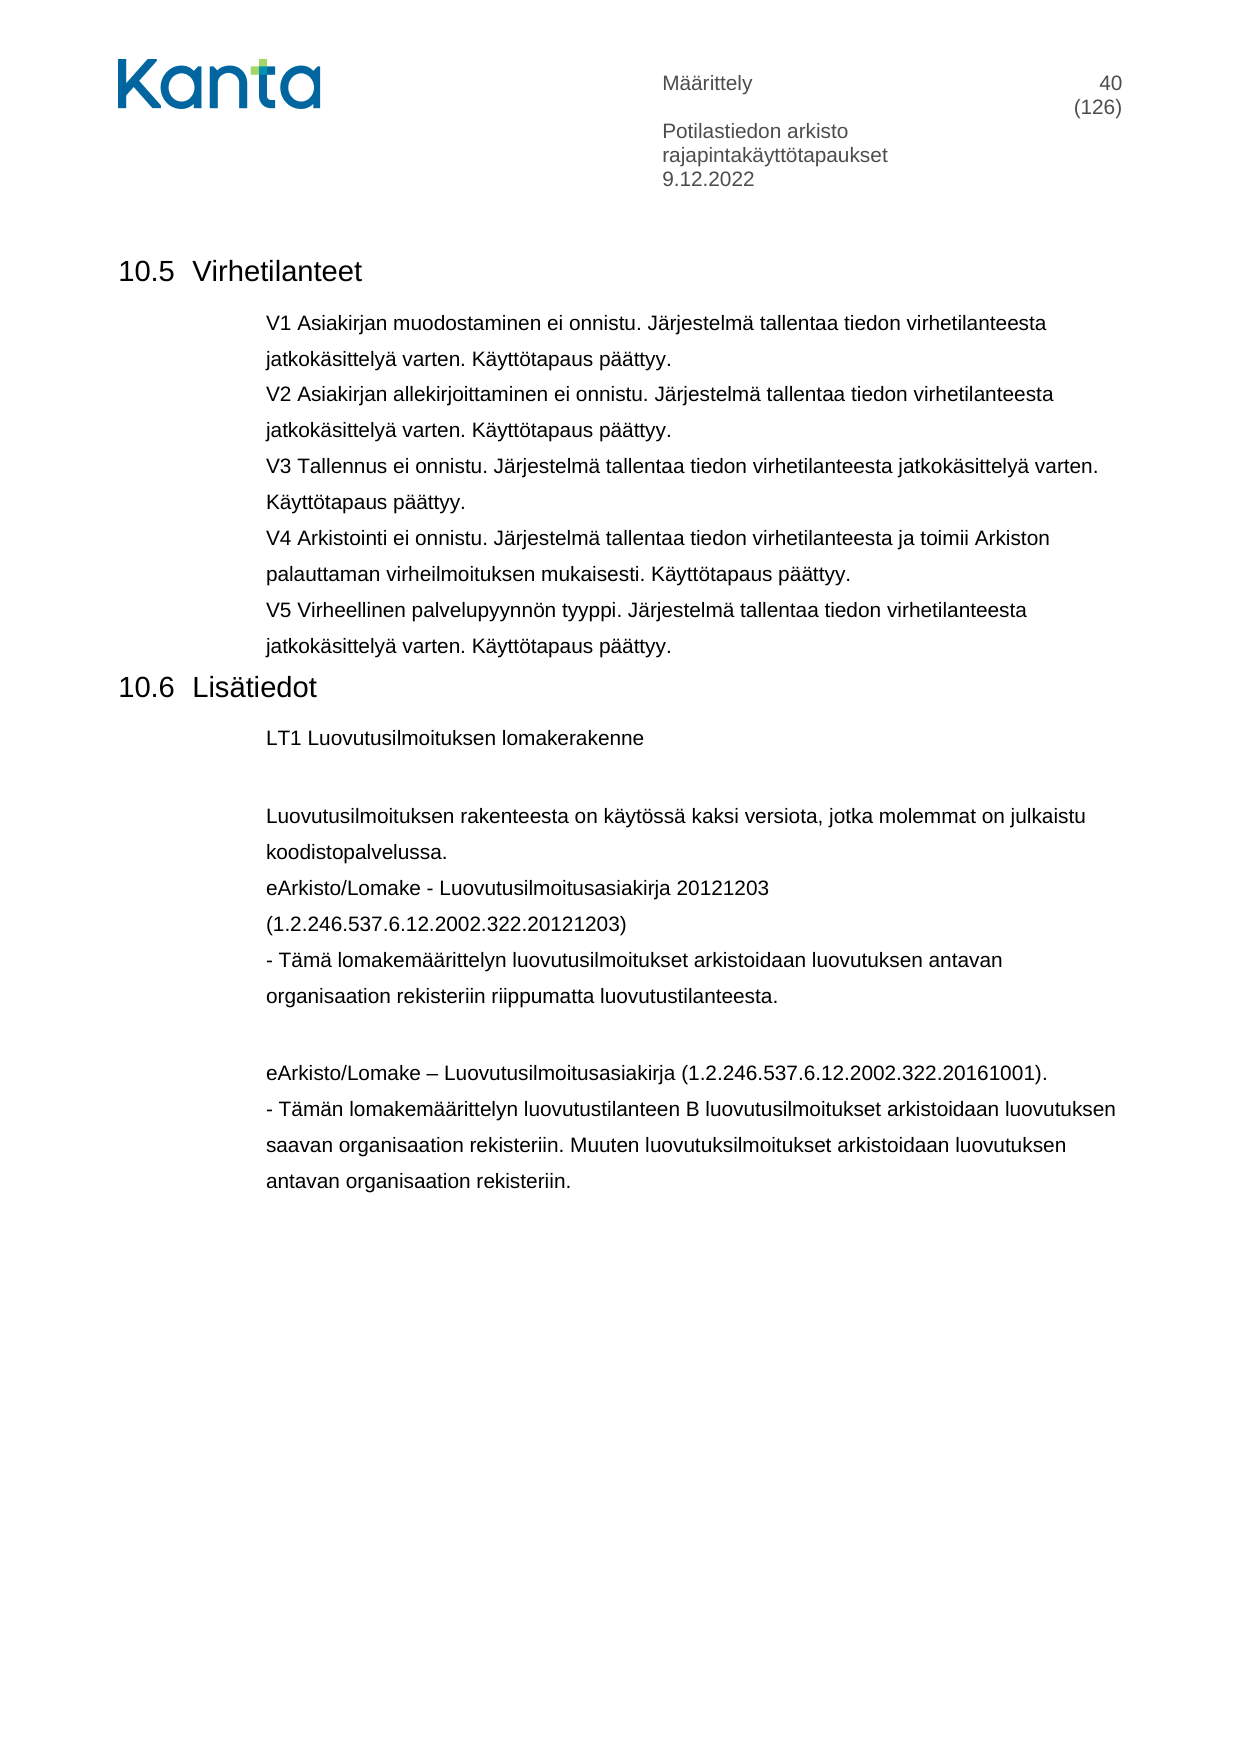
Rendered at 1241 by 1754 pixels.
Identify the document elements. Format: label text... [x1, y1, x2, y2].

text Luovutusilmoituksen rakenteesta on käytössä kaksi versiota, jotka molemmat on julkaistu koodistopalvelussa. [266, 804, 1122, 864]
text eArkisto/Lomake – Luovutusilmoitusasiakirja (1.2.246.537.6.12.2002.322.20161001). - Tämän lomakemäärittelyn luovutustilanteen B luovutusilmoitukset arkistoidaan luovutuksen saavan organisaation rekisteriin. Muuten luovutuksilmoitukset arkistoidaan luovutuksen antavan organisaation rekisteriin. [266, 1061, 1122, 1193]
subtitle Lisätiedot [118, 670, 1122, 703]
subtitle Virhetilanteet [118, 254, 1122, 287]
text V4 Arkistointi ei onnistu. Järjestelmä tallentaa tiedon virhetilanteesta ja toimii Arkiston palauttaman virheilmoituksen mukaisesti. Käyttötapaus päättyy. [266, 526, 1122, 586]
text eArkisto/Lomake - Luovutusilmoitusasiakirja 20121203 (1.2.246.537.6.12.2002.322.20121203) - Tämä lomakemäärittelyn luovutusilmoitukset arkistoidaan luovutuksen antavan organisaation rekisteriin riippumatta luovutustilanteesta. [266, 876, 1122, 1007]
picture [118, 59, 321, 109]
text V5 Virheellinen palvelupyynnön tyyppi. Järjestelmä tallentaa tiedon virhetilanteesta jatkokäsittelyä varten. Käyttötapaus päättyy. [266, 598, 1122, 658]
text V1 Asiakirjan muodostaminen ei onnistu. Järjestelmä tallentaa tiedon virhetilanteesta jatkokäsittelyä varten. Käyttötapaus päättyy. [266, 310, 1122, 370]
text V3 Tallennus ei onnistu. Järjestelmä tallentaa tiedon virhetilanteesta jatkokäsittelyä varten. Käyttötapaus päättyy. [266, 454, 1122, 514]
text LT1 Luovutusilmoituksen lomakerakenne [266, 726, 1122, 750]
text V2 Asiakirjan allekirjoittaminen ei onnistu. Järjestelmä tallentaa tiedon virhetilanteesta jatkokäsittelyä varten. Käyttötapaus päättyy. [266, 382, 1122, 442]
